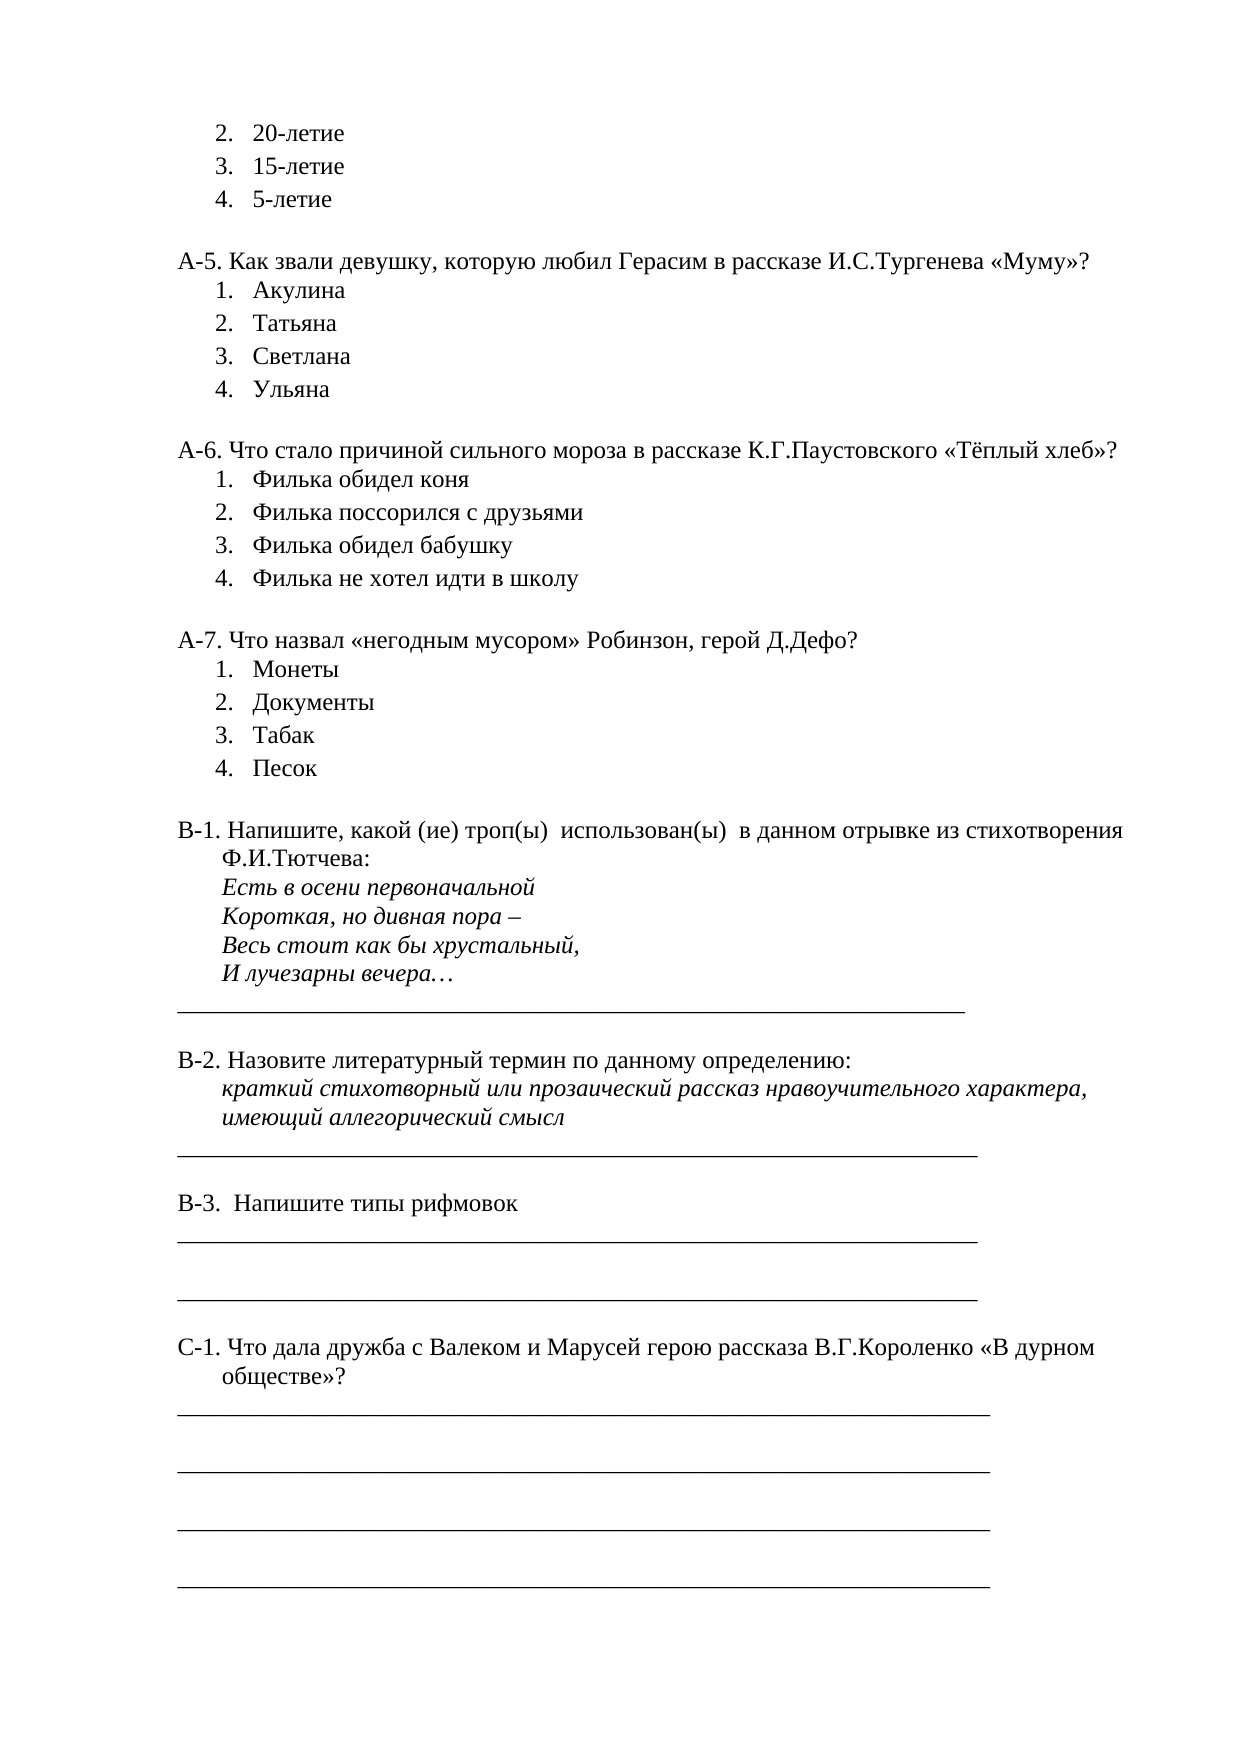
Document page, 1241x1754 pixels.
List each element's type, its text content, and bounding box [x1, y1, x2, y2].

list Татьяна [215, 308, 1152, 336]
list 20-летие [215, 118, 1152, 147]
text Короткая, но дивная пора – [177, 901, 1152, 930]
text С-1. Что дала дружба с Валеком и Марусей герою рассказа В.Г.Короленко «В дурном обществе»? [177, 1332, 1152, 1390]
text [177, 1447, 1152, 1476]
text _________________________________________________________________ [177, 1390, 1152, 1418]
text _______________________________________________________________ [177, 987, 1152, 1016]
list Песок [215, 753, 1152, 782]
text ________________________________________________________________ [177, 1275, 1152, 1303]
text Есть в осени первоначальной [177, 872, 1152, 901]
list Ульяна [215, 374, 1152, 402]
list Документы [215, 687, 1152, 716]
list Монеты [215, 654, 1152, 683]
list Табак [215, 720, 1152, 749]
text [177, 1505, 1152, 1533]
text В-2. Назовите литературный термин по данному определению: [177, 1045, 1152, 1073]
list Филька обидел коня [215, 464, 1152, 493]
list Филька обидел бабушку [215, 530, 1152, 559]
text А-7. Что назвал «негодным мусором» Робинзон, герой Д.Дефо? [177, 625, 1152, 654]
text ________________________________________________________________ [177, 1217, 1152, 1246]
text В-1. Напишите, какой (ие) троп(ы) использован(ы) в данном отрывке из стихотворения Ф.И.Тютчева: [177, 815, 1152, 872]
list 15-летие [215, 151, 1152, 180]
list 5-летие [215, 184, 1152, 213]
text И лучезарны вечера… [177, 958, 1152, 987]
list Филька не хотел идти в школу [215, 563, 1152, 592]
text Весь стоит как бы хрустальный, [177, 930, 1152, 958]
text ________________________________________________________________ [177, 1131, 1152, 1160]
text краткий стихотворный или прозаический рассказ нравоучительного характера, имеющий аллегорический смысл [177, 1073, 1152, 1131]
list Филька поссорился с друзьями [215, 497, 1152, 526]
list Акулина [215, 275, 1152, 303]
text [177, 1562, 1152, 1591]
text А-6. Что стало причиной сильного мороза в рассказе К.Г.Паустовского «Тёплый хлеб»? [177, 436, 1152, 464]
text А-5. Как звали девушку, которую любил Герасим в рассказе И.С.Тургенева «Муму»? [177, 246, 1152, 275]
text В-3. Напишите типы рифмовок [177, 1188, 1152, 1217]
list Светлана [215, 341, 1152, 369]
